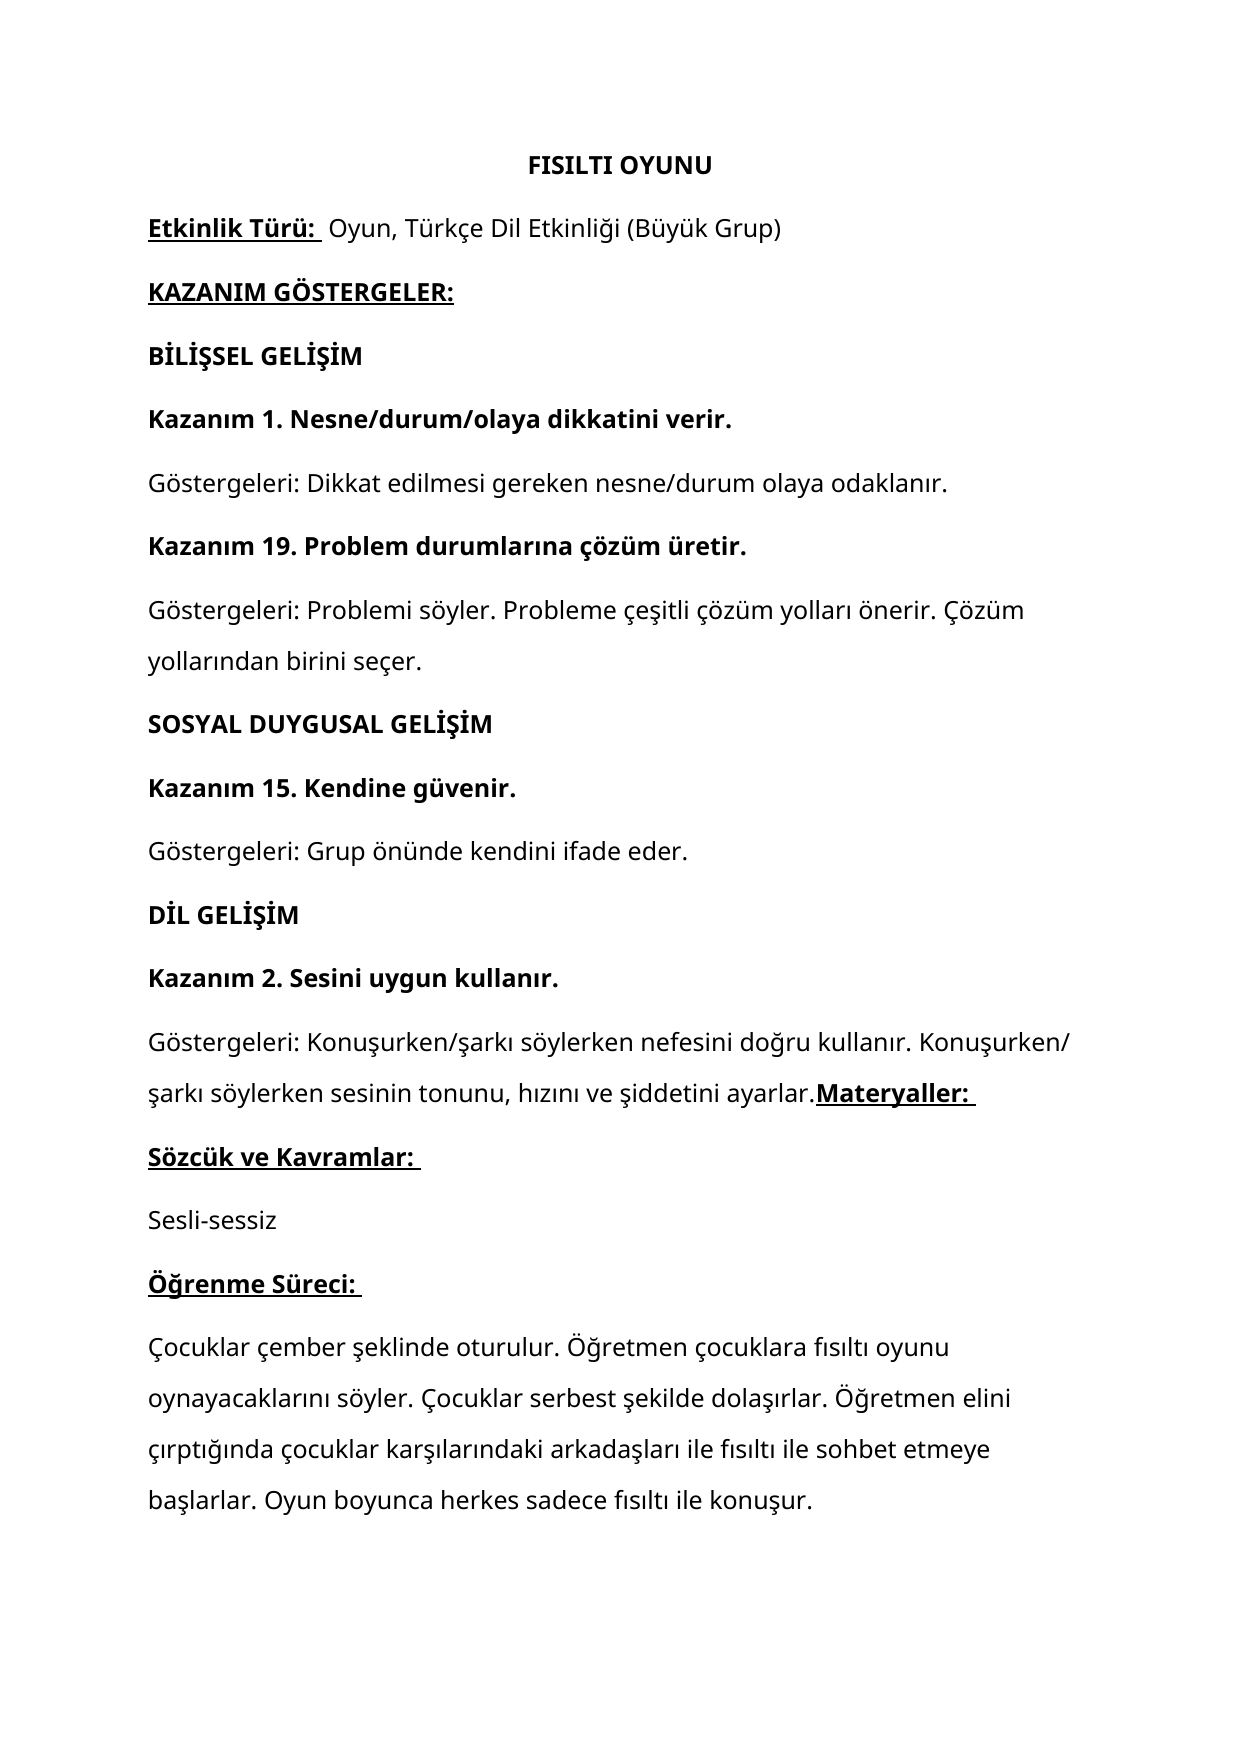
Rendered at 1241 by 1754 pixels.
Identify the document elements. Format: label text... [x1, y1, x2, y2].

text Kazanım 1. Nesne/durum/olaya dikkatini verir. [148, 402, 1093, 436]
text DİL GELİŞİM [148, 898, 1093, 932]
text Etkinlik Türü: Oyun, Türkçe Dil Etkinliği (Büyük Grup) [148, 211, 1093, 245]
text Göstergeleri: Grup önünde kendini ifade eder. [148, 834, 1093, 868]
text FISILTI OYUNU [148, 148, 1093, 182]
text Kazanım 15. Kendine güvenir. [148, 771, 1093, 804]
text Göstergeleri: Dikkat edilmesi gereken nesne/durum olaya odaklanır. [148, 465, 1093, 499]
text Sesli-sessiz [148, 1203, 1093, 1237]
text Sözcük ve Kavramlar: [148, 1139, 1093, 1173]
text Göstergeleri: Konuşurken/şarkı söylerken nefesini doğru kullanır. Konuşurken/ şarkı söylerken sesinin tonunu, hızını ve şiddetini ayarlar.Materyaller: [148, 1025, 1093, 1110]
text Çocuklar çember şeklinde oturulur. Öğretmen çocuklara fısıltı oyunu oynayacaklarını söyler. Çocuklar serbest şekilde dolaşırlar. Öğretmen elini çırptığında çocuklar karşılarındaki arkadaşları ile fısıltı ile sohbet etmeye başlarlar. Oyun boyunca herkes sadece fısıltı ile konuşur. [148, 1330, 1093, 1517]
text Kazanım 19. Problem durumlarına çözüm üretir. [148, 529, 1093, 563]
text KAZANIM GÖSTERGELER: [148, 275, 1093, 309]
text SOSYAL DUYGUSAL GELİŞİM [148, 707, 1093, 741]
text BİLİŞSEL GELİŞİM [148, 338, 1093, 372]
text Öğrenme Süreci: [148, 1266, 1093, 1300]
text Kazanım 2. Sesini uygun kullanır. [148, 961, 1093, 995]
text Göstergeleri: Problemi söyler. Probleme çeşitli çözüm yolları önerir. Çözüm yollarından birini seçer. [148, 592, 1093, 677]
